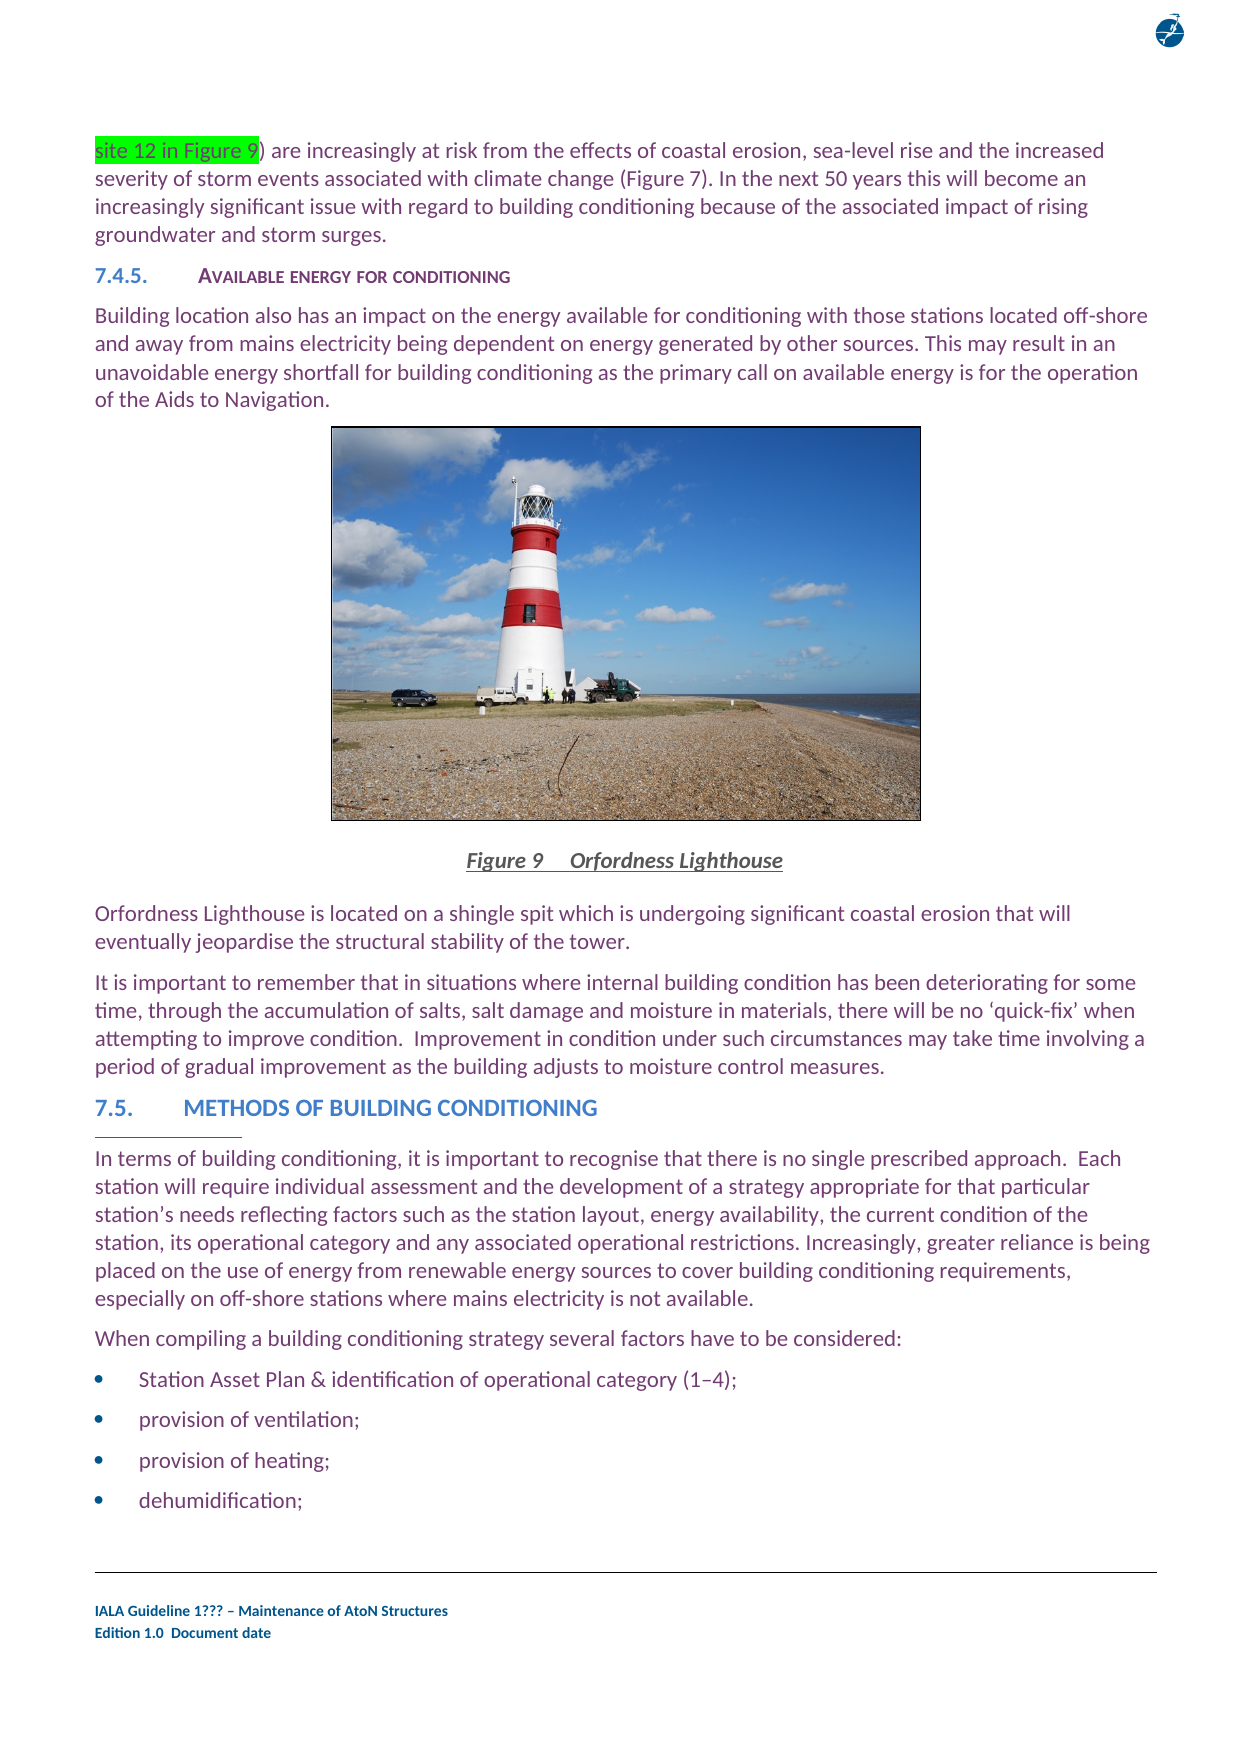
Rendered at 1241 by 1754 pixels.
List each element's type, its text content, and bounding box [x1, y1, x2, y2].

text In terms of building conditioning, it is important to recognise that there is no single prescribed approach. Each station will require individual assessment and the development of a strategy appropriate for that particular station’s needs reflecting factors such as the station layout, energy availability, the current condition of the station, its operational category and any associated operational restrictions. Increasingly, greater reliance is being placed on the use of energy from renewable energy sources to cover building conditioning requirements, especially on off-shore stations where mains electricity is not available. [94, 1144, 1157, 1312]
text It is important to remember that in situations where internal building condition has been deteriorating for some time, through the accumulation of salts, salt damage and moisture in materials, there will be no ‘quick-fix’ when attempting to improve condition. Improvement in condition under such circumstances may take time involving a period of gradual improvement as the building adjusts to moisture control measures. [94, 968, 1157, 1080]
text Orfordness Lighthouse is located on a shingle spit which is undergoing significant coastal erosion that will eventually jeopardise the structural stability of the tower. [94, 899, 1157, 956]
text provision of heating; [94, 1446, 1157, 1474]
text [94, 136, 1157, 248]
subtitle Available energy for conditioning [94, 261, 1157, 289]
picture [1124, 0, 1241, 82]
subtitle Methods of building conditioning [94, 1093, 1157, 1123]
text Orfordness Lighthouse [94, 846, 1157, 874]
text Station Asset Plan & identification of operational category (1–4); [94, 1365, 1157, 1393]
text provision of ventilation; [94, 1406, 1157, 1434]
text Building location also has an impact on the energy available for conditioning with those stations located off-shore and away from mains electricity being dependent on energy generated by other sources. This may result in an unavoidable energy shortfall for building conditioning as the primary call on available energy is for the operation of the Aids to Navigation. [94, 302, 1157, 414]
picture [332, 428, 920, 820]
text When compiling a building conditioning strategy several factors have to be considered: [94, 1324, 1157, 1353]
text dehumidification; [94, 1487, 1157, 1515]
